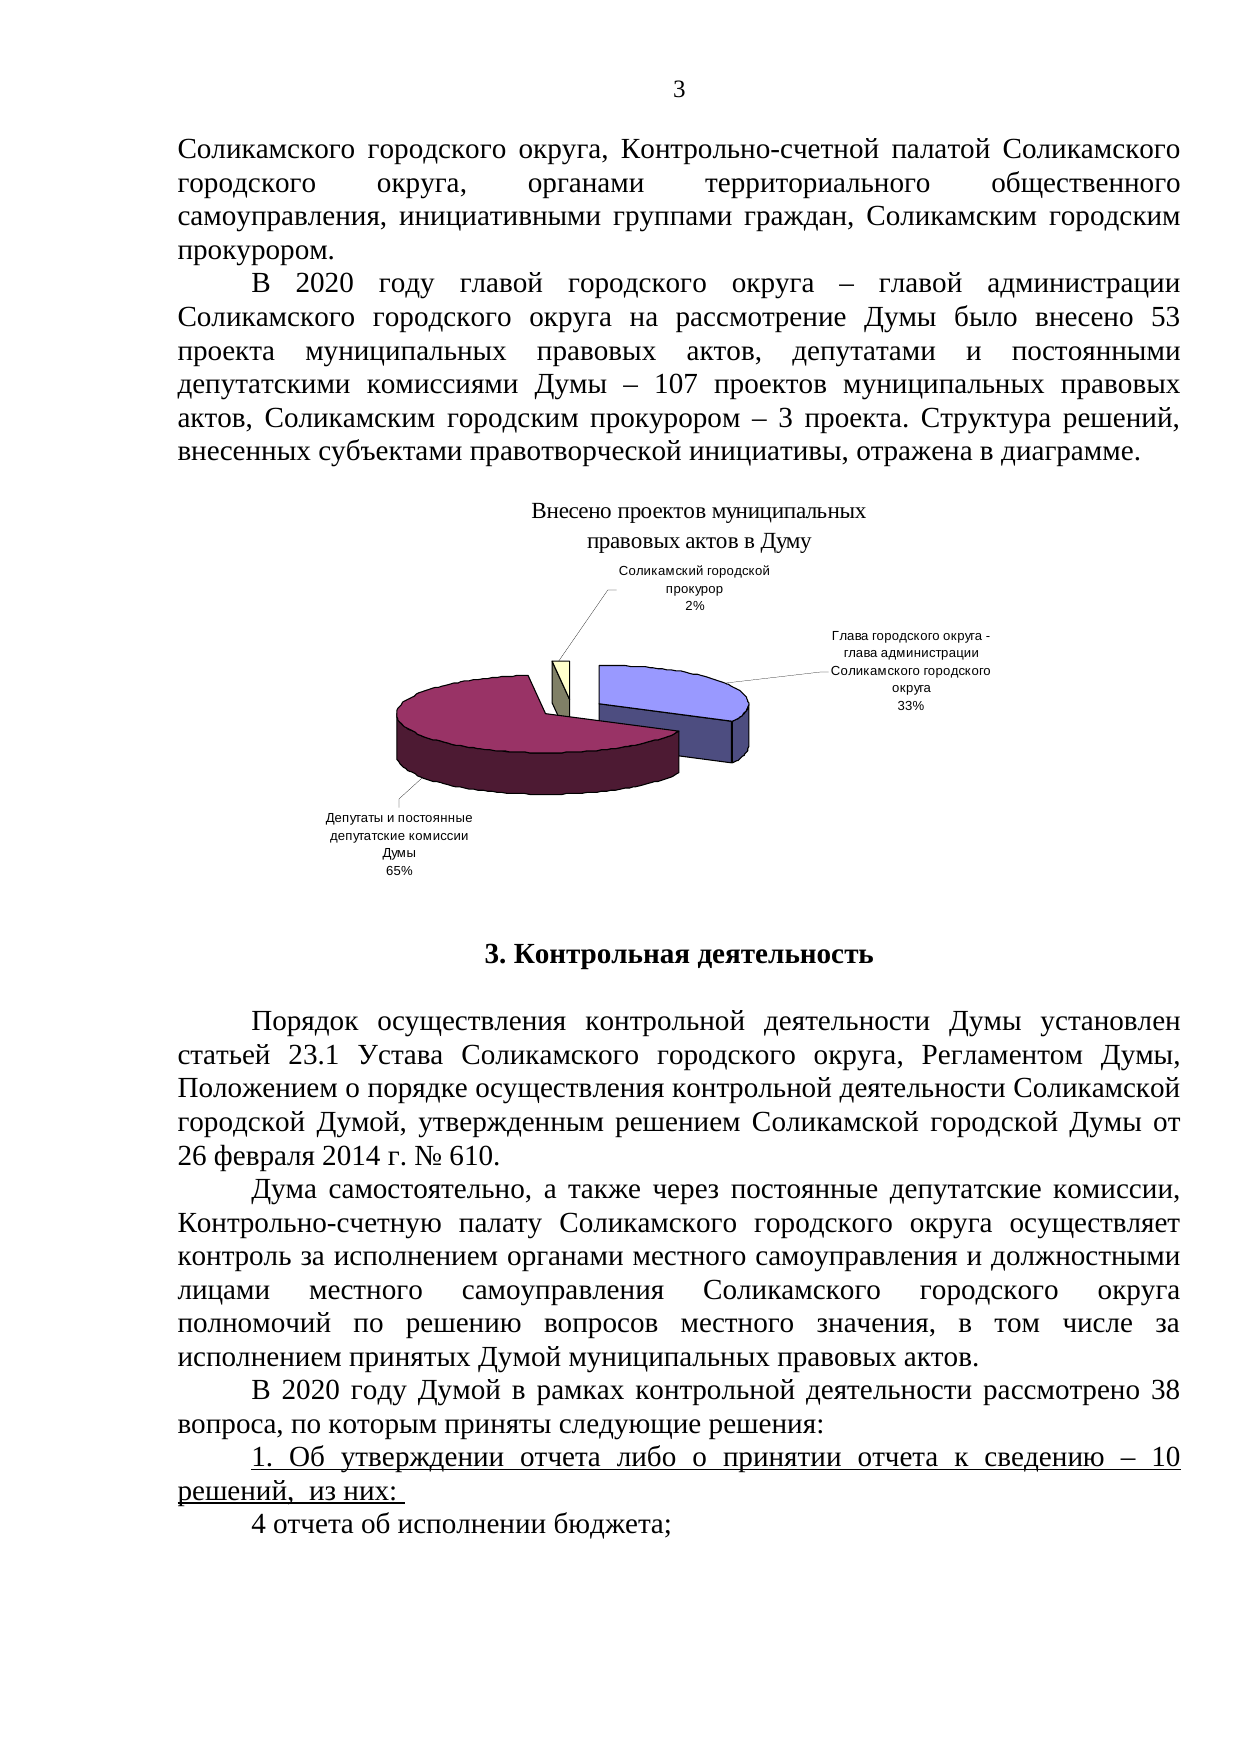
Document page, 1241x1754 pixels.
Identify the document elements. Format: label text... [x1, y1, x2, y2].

text Дума самостоятельно, а также через постоянные депутатские комиссии, Контрольно-счетную палату Соликамского городского округа осуществляет контроль за исполнением органами местного самоуправления и должностными лицами местного самоуправления Соликамского городского округа полномочий по решению вопросов местного значения, в том числе за исполнением принятых Думой муниципальных правовых актов. [177, 1171, 1181, 1372]
text В 2020 году Думой в рамках контрольной деятельности рассмотрено 38 вопроса, по которым приняты следующие решения: [177, 1372, 1181, 1439]
text 3. Контрольная деятельность [177, 936, 1181, 970]
text В 2020 году главой городского округа – главой администрации Соликамского городского округа на рассмотрение Думы было внесено 53 проекта муниципальных правовых актов, депутатами и постоянными депутатскими комиссиями Думы – 107 проектов муниципальных правовых актов, Соликамским городским прокурором – 3 проекта. Структура решений, внесенных субъектами правотворческой инициативы, отражена в диаграмме. [177, 266, 1181, 467]
text 1. Об утверждении отчета либо о принятии отчета к сведению – 10 решений, из них: [177, 1439, 1181, 1507]
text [177, 131, 1181, 266]
text 4 отчета об исполнении бюджета; [177, 1507, 1181, 1540]
text Порядок осуществления контрольной деятельности Думы установлен статьей 23.1 Устава Соликамского городского округа, Регламентом Думы, Положением о порядке осуществления контрольной деятельности Соликамской городской Думой, утвержденным решением Соликамской городской Думы от 26 февраля . № 610. [177, 1003, 1181, 1171]
